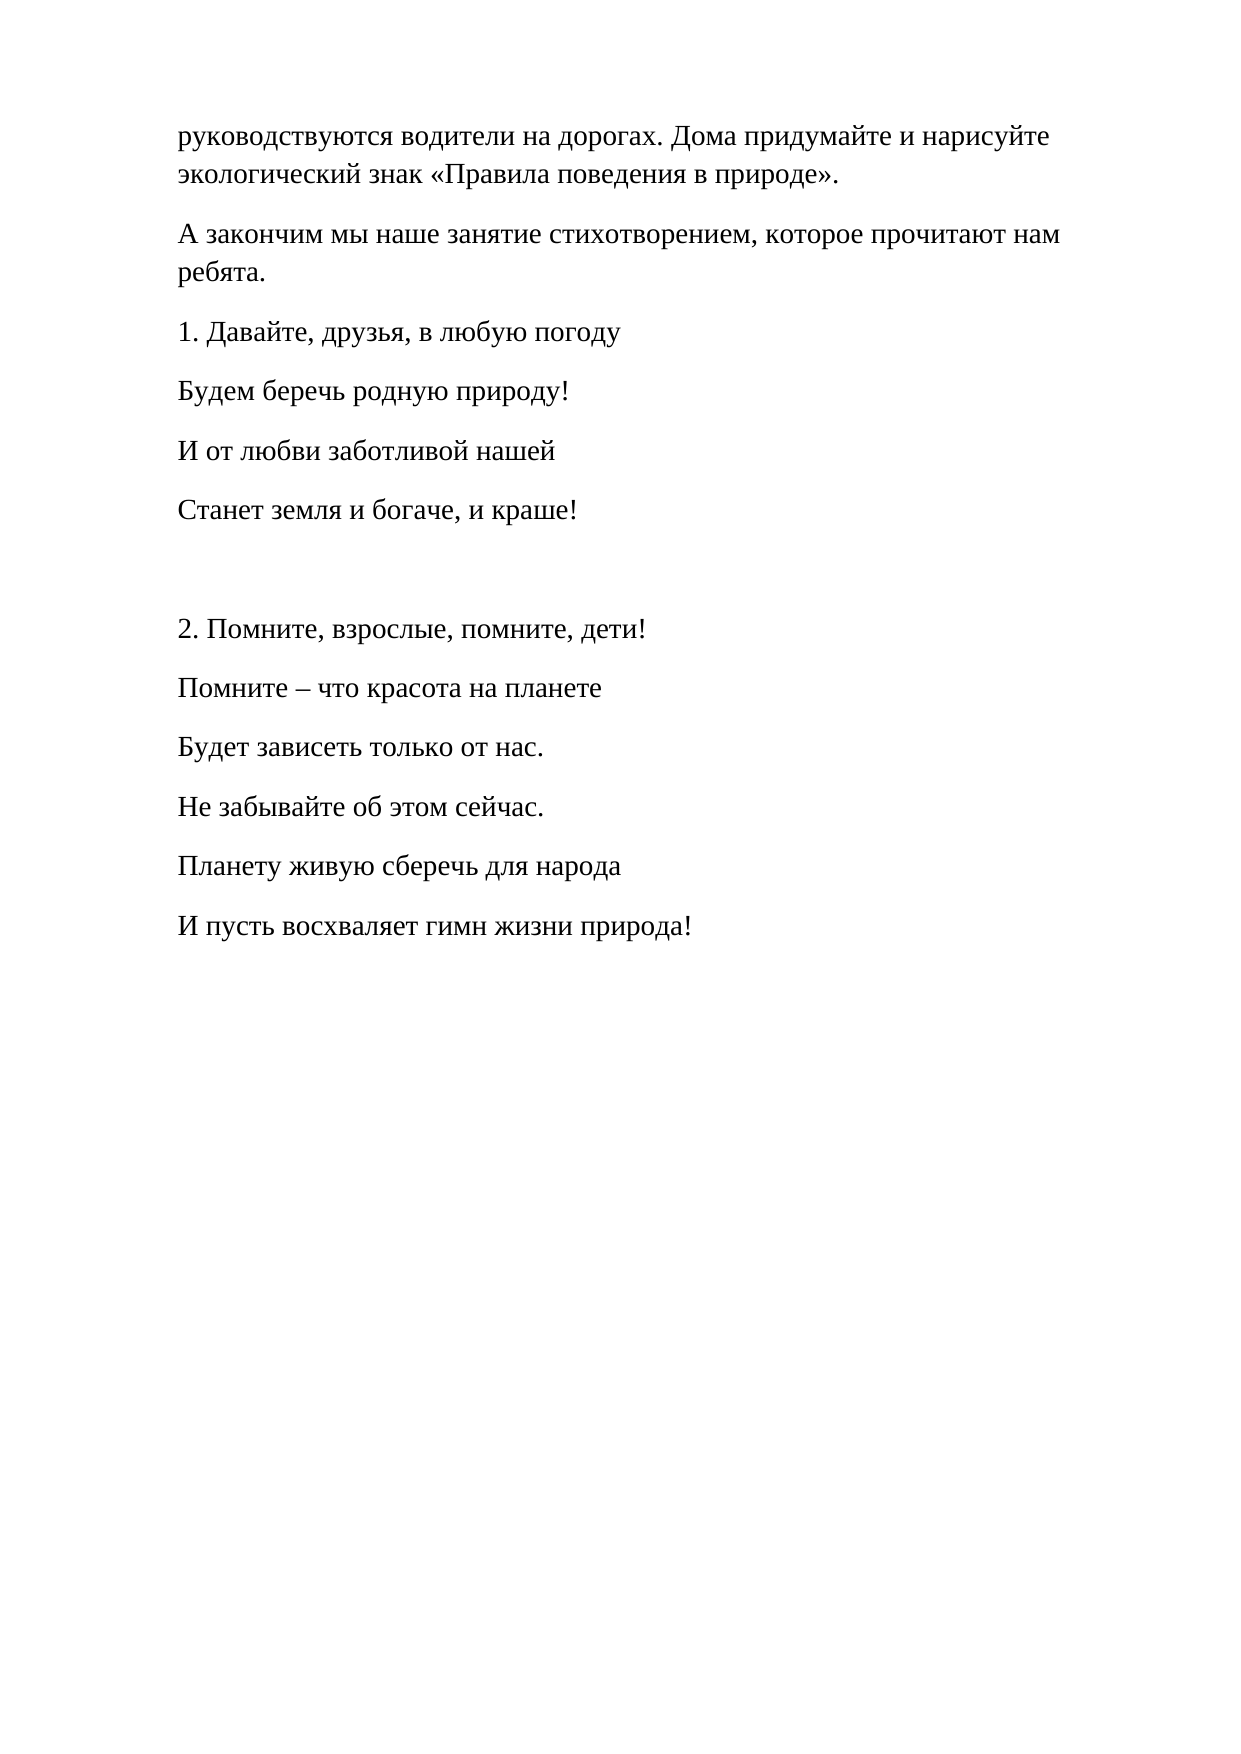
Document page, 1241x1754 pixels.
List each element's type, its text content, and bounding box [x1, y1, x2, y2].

text Будет зависеть только от нас. [177, 729, 1152, 763]
text Помните – что красота на планете [177, 670, 1152, 704]
text И от любви заботливой нашей [177, 433, 1152, 466]
text 2. Помните, взрослые, помните, дети! [177, 611, 1152, 644]
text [177, 118, 1152, 190]
text Станет земля и богаче, и краше! [177, 492, 1152, 526]
text Планету живую сберечь для народа [177, 848, 1152, 882]
text Не забывайте об этом сейчас. [177, 789, 1152, 822]
text А закончим мы наше занятие стихотворением, которое прочитают нам ребята. [177, 216, 1152, 288]
text И пусть восхваляет гимн жизни природа! [177, 908, 1152, 941]
text Будем беречь родную природу! [177, 373, 1152, 407]
text 1. Давайте, друзья, в любую погоду [177, 314, 1152, 347]
